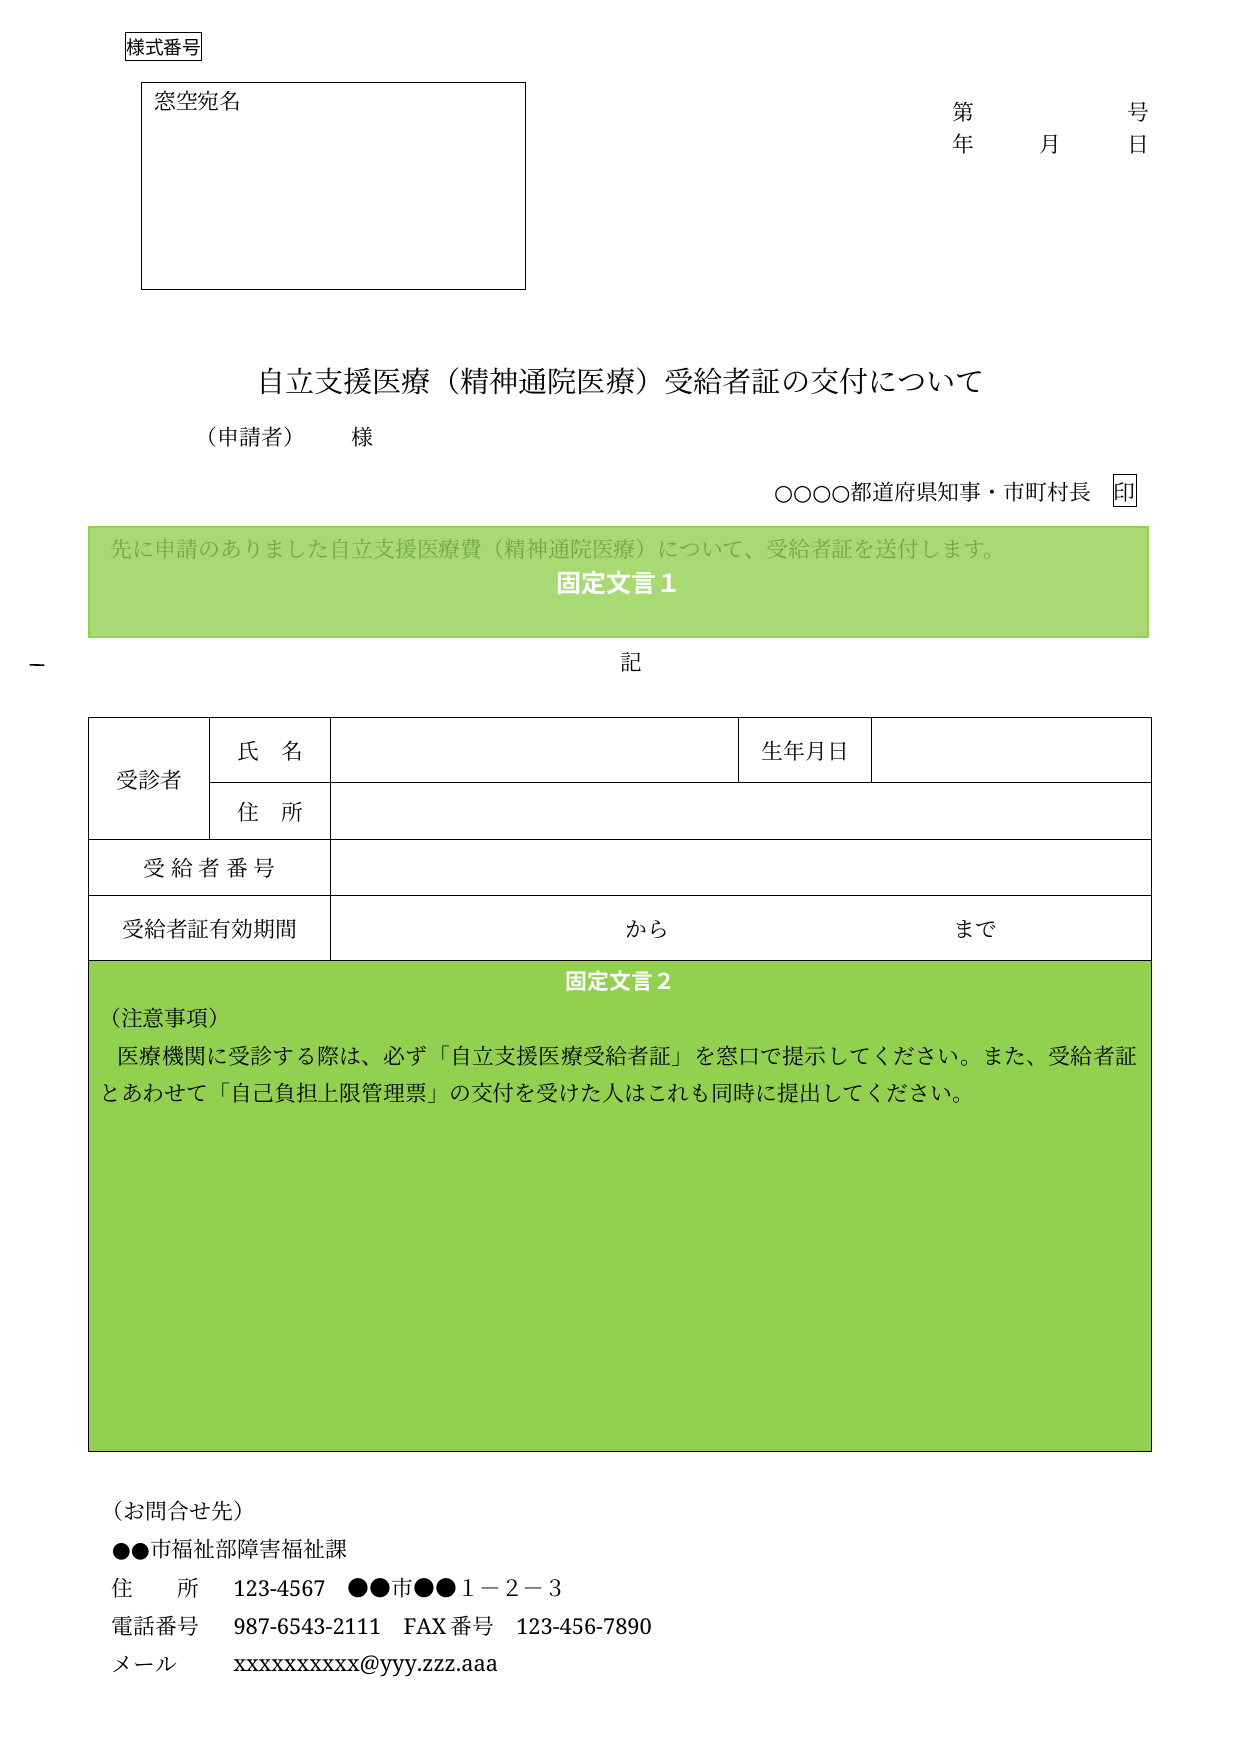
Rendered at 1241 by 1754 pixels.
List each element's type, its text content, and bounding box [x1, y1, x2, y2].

table_cell 123-4567 ●●市●●１－２－３ [233, 1567, 986, 1605]
text （申請者） 様 [108, 417, 1152, 455]
table_cell 987-6543-2111 FAX番号 123-456-7890 xxxxxxxxxx@yyy.zzz.aaa [233, 1605, 986, 1681]
table_cell [331, 783, 1151, 839]
table_cell 住 所 [210, 783, 330, 839]
text 自立支援医療（精神通院医療）受給者証の交付について [89, 342, 1152, 417]
text 記 [89, 642, 1152, 680]
table_header [331, 718, 738, 782]
table_cell から まで [331, 896, 1151, 960]
table_header 受診者 [89, 718, 209, 839]
table_cell 受給者証有効期間 [89, 896, 330, 960]
table_cell [331, 840, 1151, 895]
table_cell ●●市福祉部障害福祉課 [100, 1528, 986, 1567]
table_cell 固定文言２ （注意事項） 医療機関に受診する際は、必ず「自立支援医療受給者証」を窓口で提示してください。また、受給者証とあわせて「自己負担上限管理票」の交付を受けた人はこれも同時に提出してください。 [89, 961, 1151, 1451]
table_cell 受 給 者 番 号 [89, 840, 330, 895]
table_cell 電話番号 メール [100, 1605, 233, 1681]
table_cell 住 所 [100, 1567, 233, 1605]
table_header [872, 718, 1151, 782]
table_header 生年月日 [739, 718, 871, 782]
table_header （お問合せ先） [100, 1490, 986, 1528]
table_header 氏 名 [210, 718, 330, 782]
